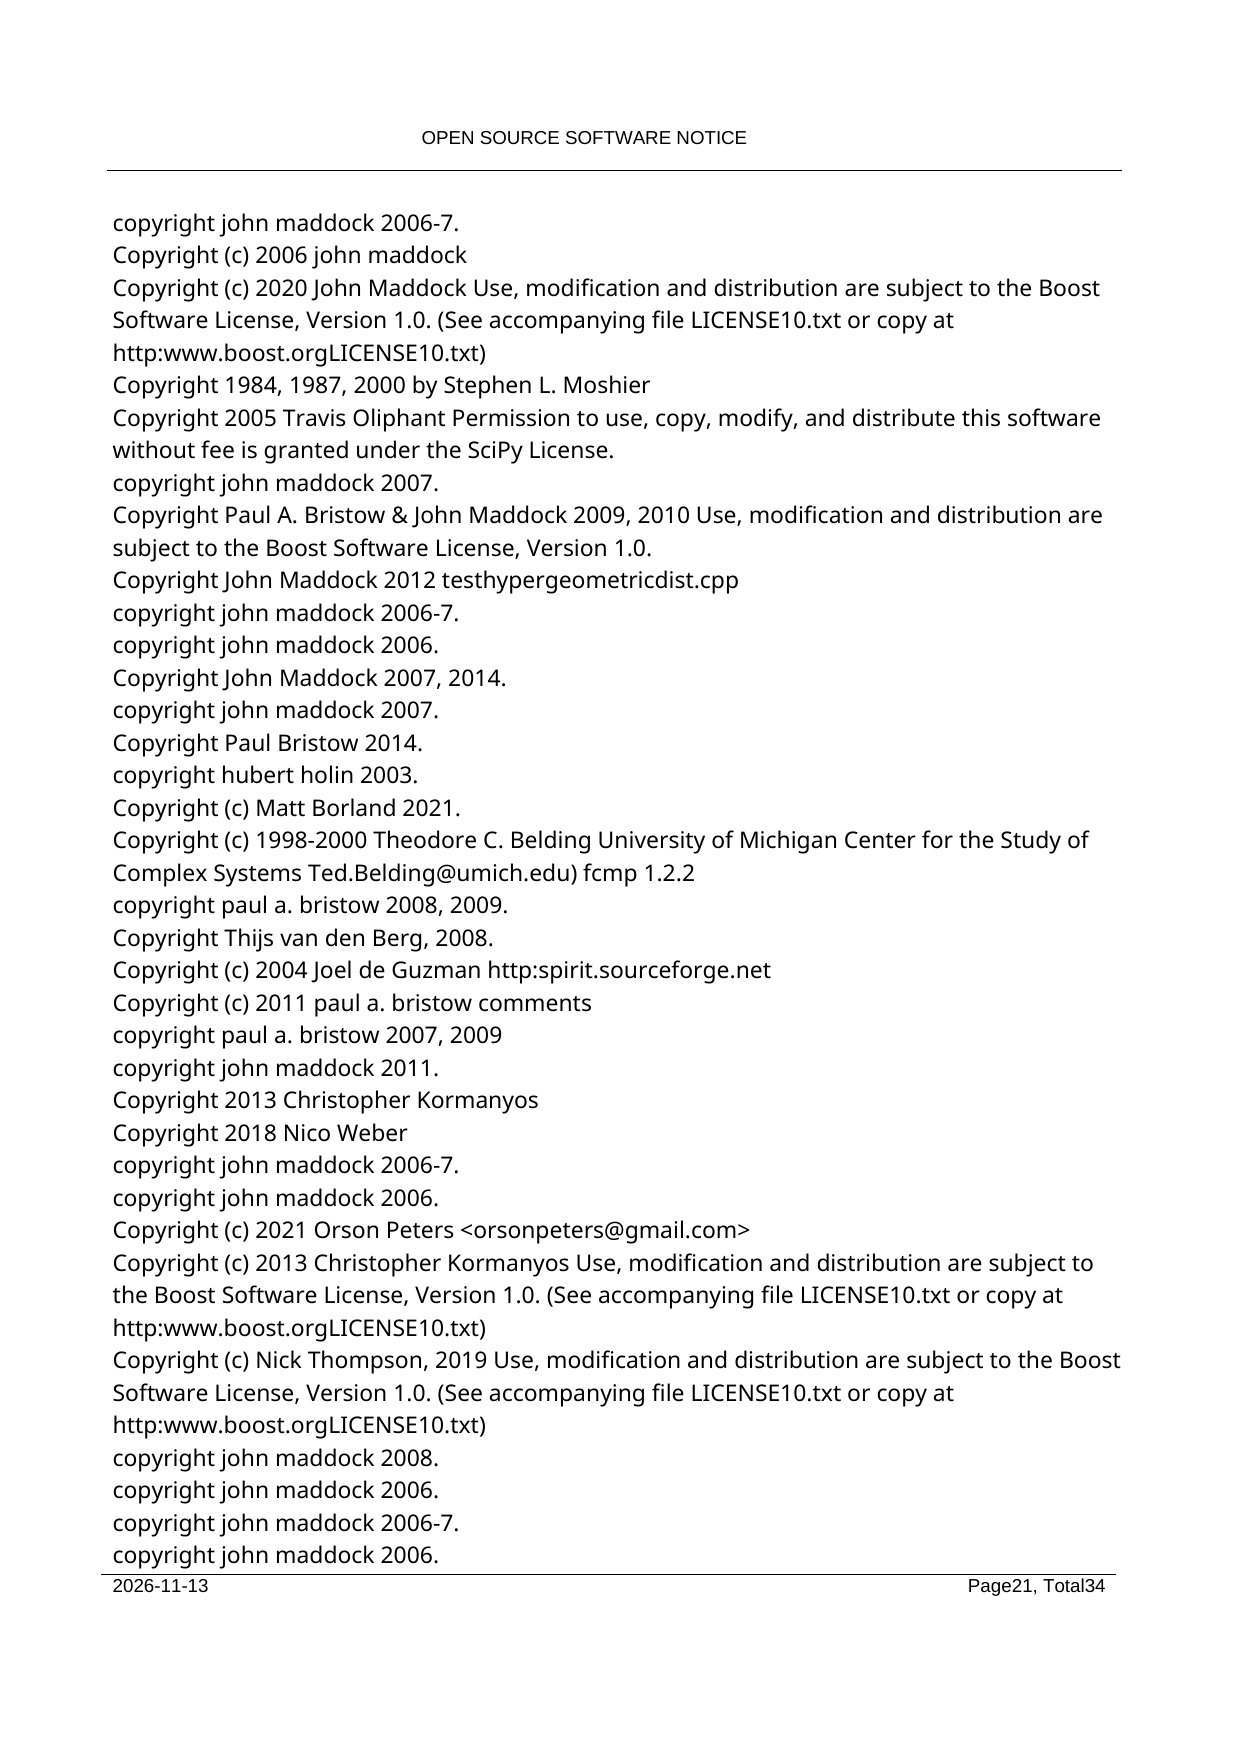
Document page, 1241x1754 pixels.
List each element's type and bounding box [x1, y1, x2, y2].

text [112, 206, 1128, 1571]
